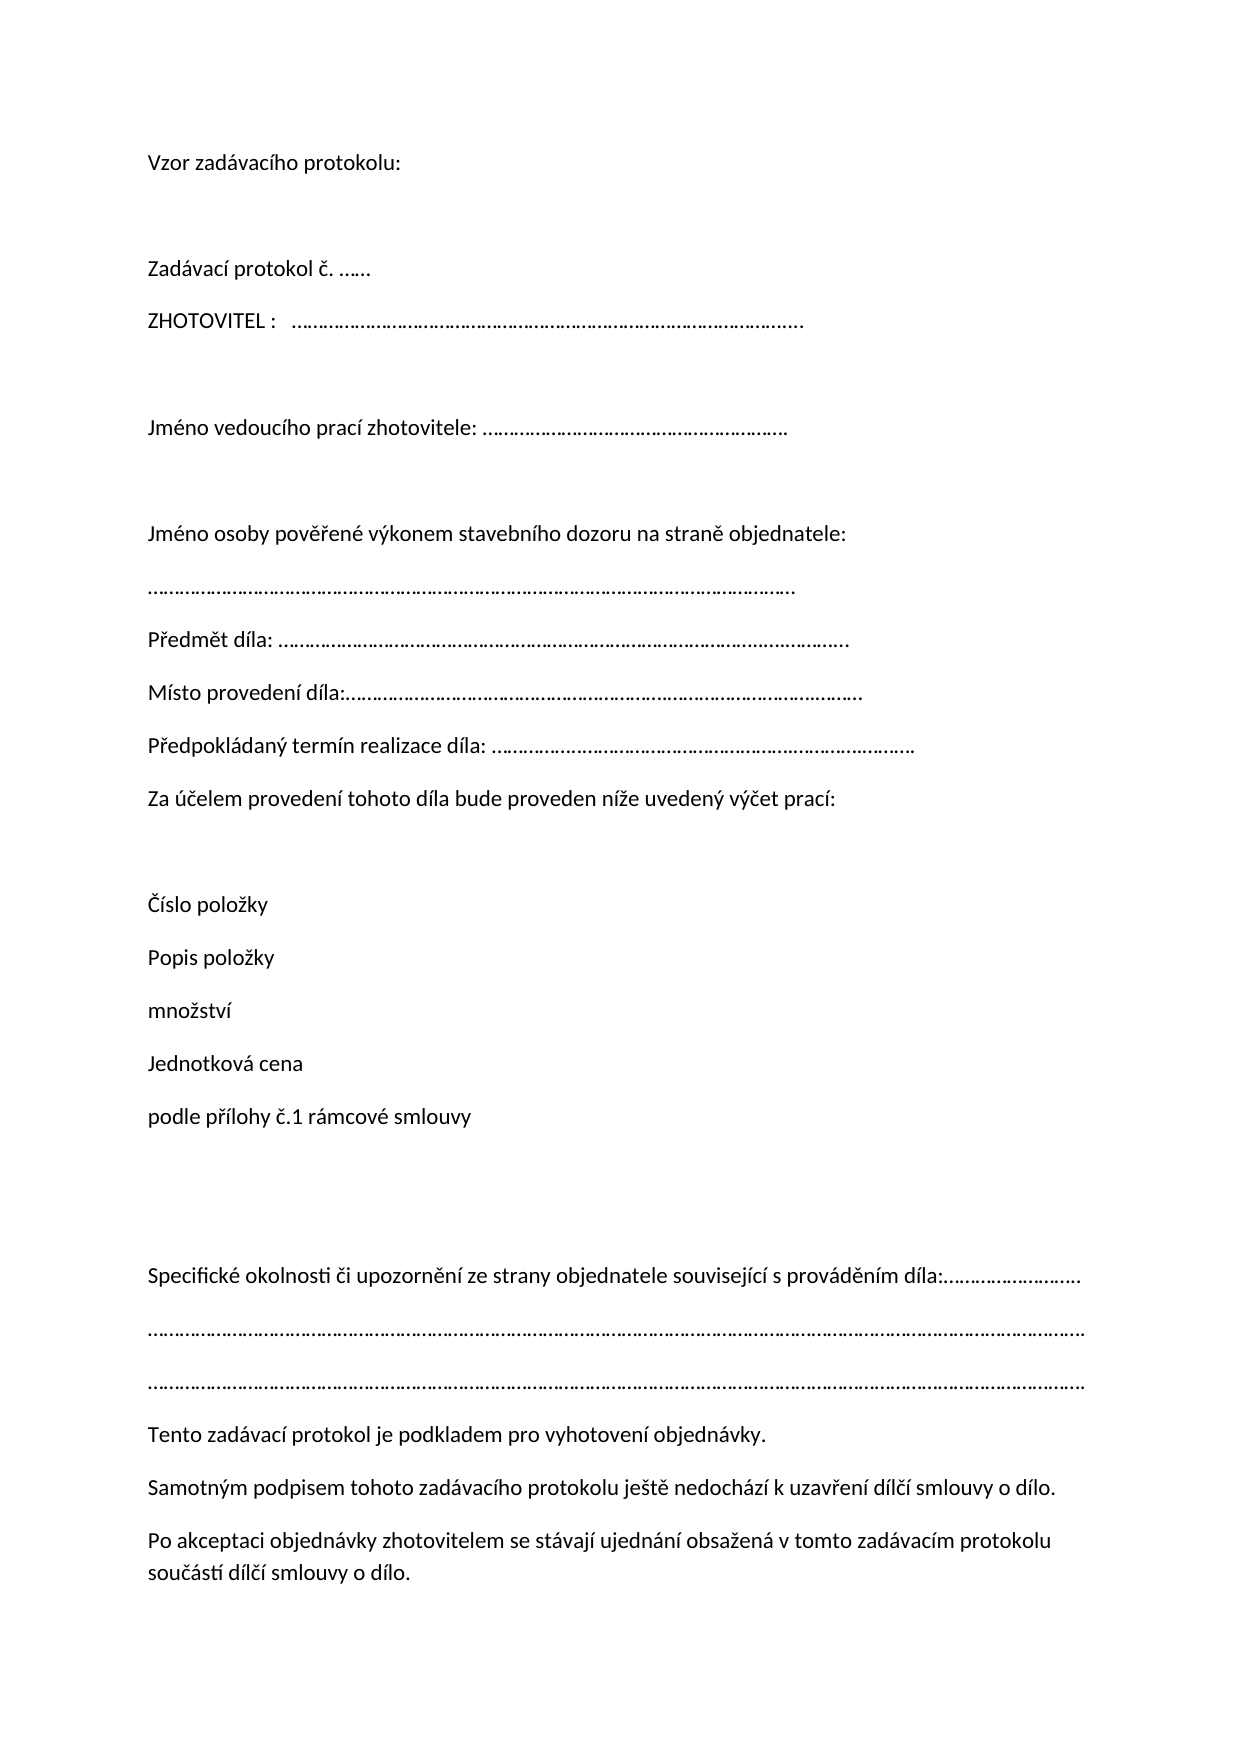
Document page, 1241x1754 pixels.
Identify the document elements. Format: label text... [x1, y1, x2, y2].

text ……………………………………………………………………………………………………………………………………………………………. [148, 1314, 1093, 1342]
text Vzor zadávacího protokolu: [148, 148, 1093, 176]
text ……………………………………………………………………………………………………………………………………………………………. [148, 1367, 1093, 1395]
text Za účelem provedení tohoto díla bude proveden níže uvedený výčet prací: [148, 784, 1093, 812]
text …………………………………………………………………………………………………………… [148, 572, 1093, 600]
text Předmět díla: ………………………………………………………………………………..….………... [148, 625, 1093, 653]
text Číslo položky [148, 890, 1093, 918]
text Samotným podpisem tohoto zadávacího protokolu ještě nedochází k uzavření dílčí smlouvy o dílo. [148, 1473, 1093, 1501]
text podle přílohy č.1 rámcové smlouvy [148, 1102, 1093, 1130]
text Tento zadávací protokol je podkladem pro vyhotovení objednávky. [148, 1420, 1093, 1448]
text Popis položky [148, 943, 1093, 971]
text Specifické okolnosti či upozornění ze strany objednatele související s prováděním díla:…………………….. [148, 1261, 1093, 1289]
text Jméno osoby pověřené výkonem stavebního dozoru na straně objednatele: [148, 519, 1093, 547]
text Po akceptaci objednávky zhotovitelem se stávají ujednání obsažená v tomto zadávacím protokolu součástí dílčí smlouvy o dílo. [148, 1526, 1093, 1586]
text Jednotková cena [148, 1049, 1093, 1077]
text Zadávací protokol č. …… [148, 254, 1093, 282]
text Předpokládaný termín realizace díla: ……………..………………………………….………….………. [148, 731, 1093, 759]
text ZHOTOVITEL : ………………………………………………………………………………….... [148, 307, 1093, 335]
text množství [148, 996, 1093, 1024]
text Jméno vedoucího prací zhotovitele: …………………………………………………. [148, 413, 1093, 441]
text Místo provedení díla:…………………………………………………….……………………….……… [148, 678, 1093, 706]
